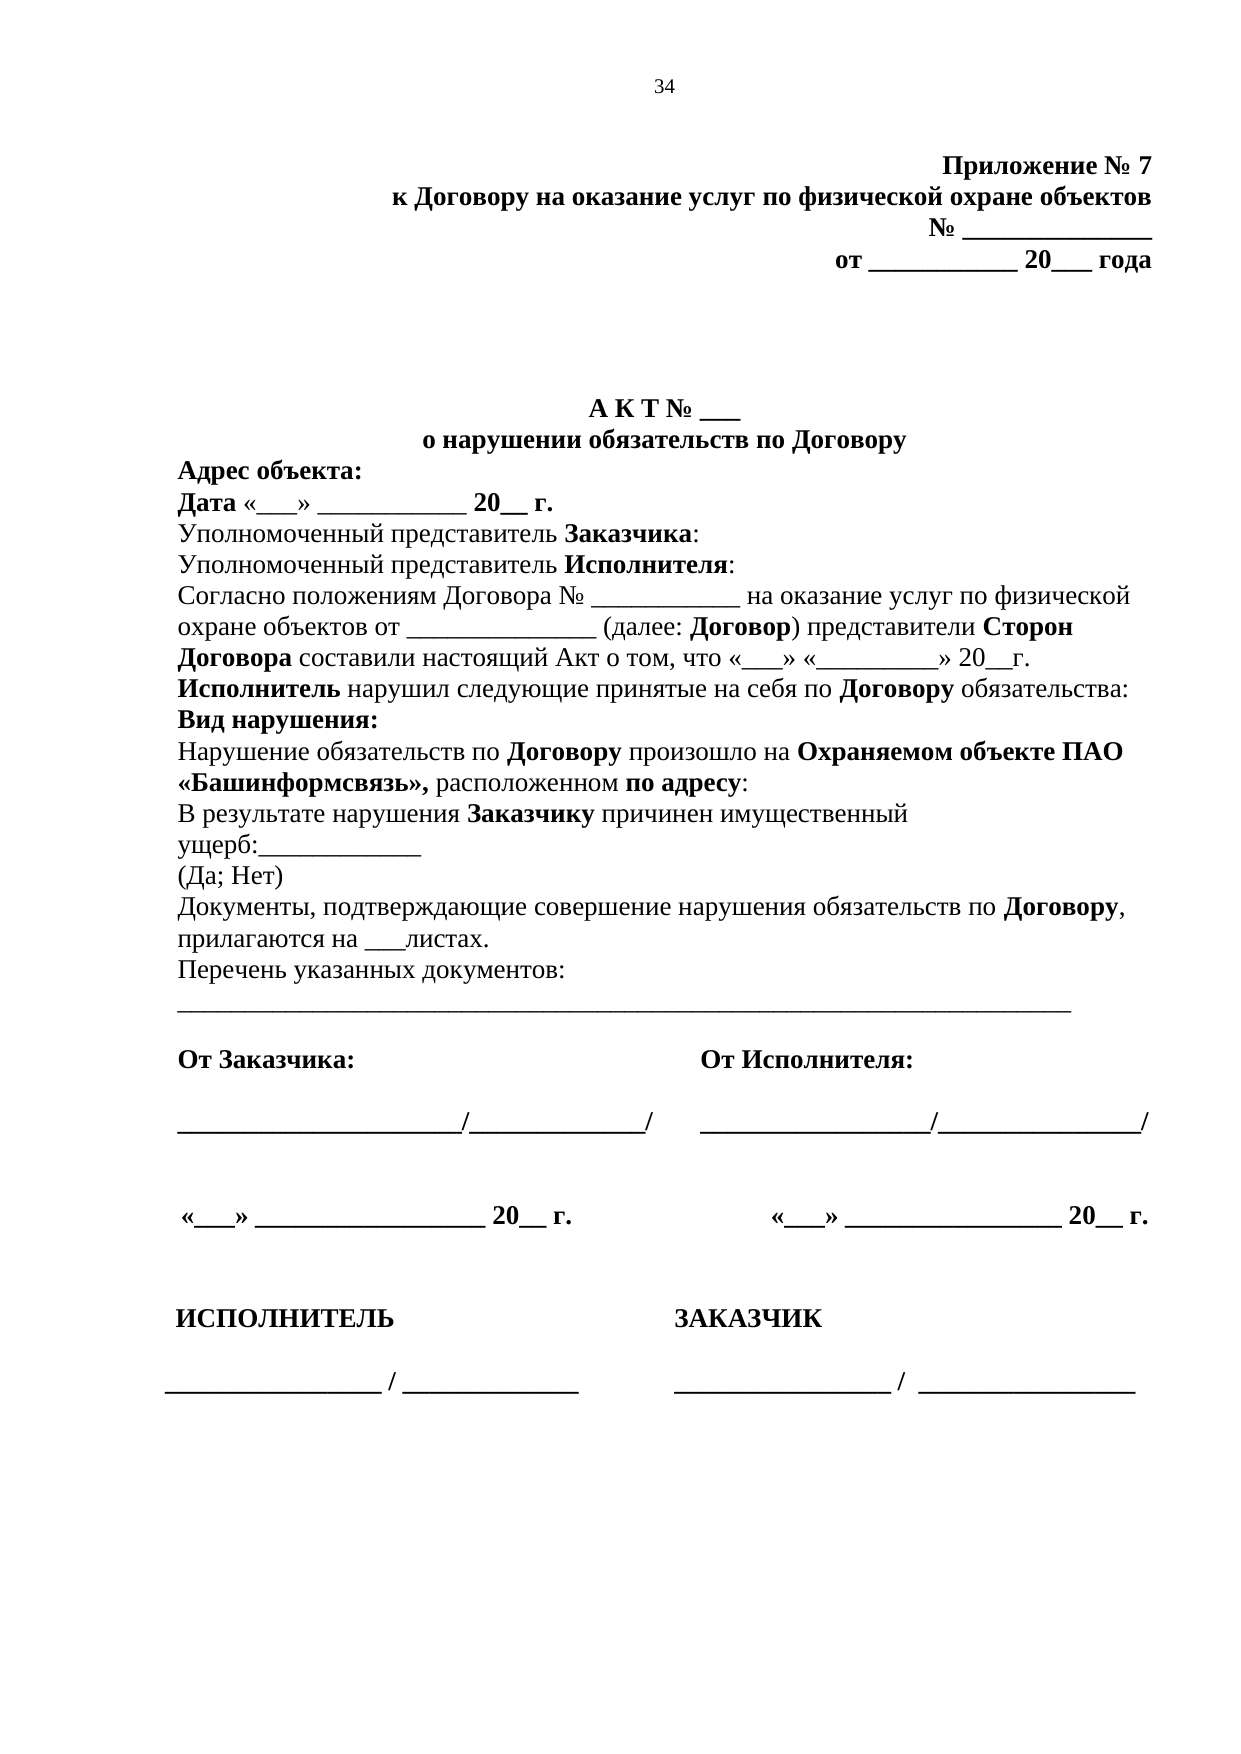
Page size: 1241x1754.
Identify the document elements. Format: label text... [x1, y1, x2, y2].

text Перечень указанных документов: [177, 953, 1152, 984]
text _____________________/_____________/ _________________/_______________/ [177, 1105, 1152, 1137]
text Адрес объекта: [177, 454, 1152, 486]
text от ___________ 20___ года [177, 243, 1152, 274]
text «___» _________________ 20__ г. «___» ________________ 20__ г. [177, 1199, 1152, 1230]
text Уполномоченный представитель Исполнителя: [177, 548, 1152, 579]
text о нарушении обязательств по Договору [177, 423, 1152, 454]
text Дата «___» ___________ 20__ г. [177, 486, 1152, 517]
text Документы, подтверждающие совершение нарушения обязательств по Договору, прилагаются на ___листах. [177, 891, 1152, 953]
text Вид нарушения: [177, 704, 1152, 735]
text __________________________________________________________________ [177, 984, 1152, 1015]
text Согласно положениям Договора № ___________ на оказание услуг по физической охране объектов от ______________ (далее: Договор) представители Сторон Договора составили настоящий Акт о том, что «___» «_________» 20__г. Исполнитель нарушил следующие принятые на себя по Договору обязательства: [177, 579, 1152, 704]
text № ______________ [177, 212, 1152, 243]
text Приложение № 7 [177, 149, 1152, 180]
text От Заказчика: От Исполнителя: [177, 1043, 1152, 1074]
text к Договору на оказание услуг по физической охране объектов [177, 180, 1152, 212]
text Нарушение обязательств по Договору произошло на Охраняемом объекте ПАО «Башинформсвязь», расположенном по адресу: [177, 735, 1152, 797]
table_header ЗАКАЗЧИК ________________ / ________________ [663, 1303, 1164, 1614]
text А К Т № ___ [177, 392, 1152, 423]
text Уполномоченный представитель Заказчика: [177, 517, 1152, 548]
table_header ИСПОЛНИТЕЛЬ ________________ / _____________ [90, 1303, 663, 1614]
text В результате нарушения Заказчику причинен имущественный ущерб:____________ (Да; Нет) [177, 797, 1152, 891]
